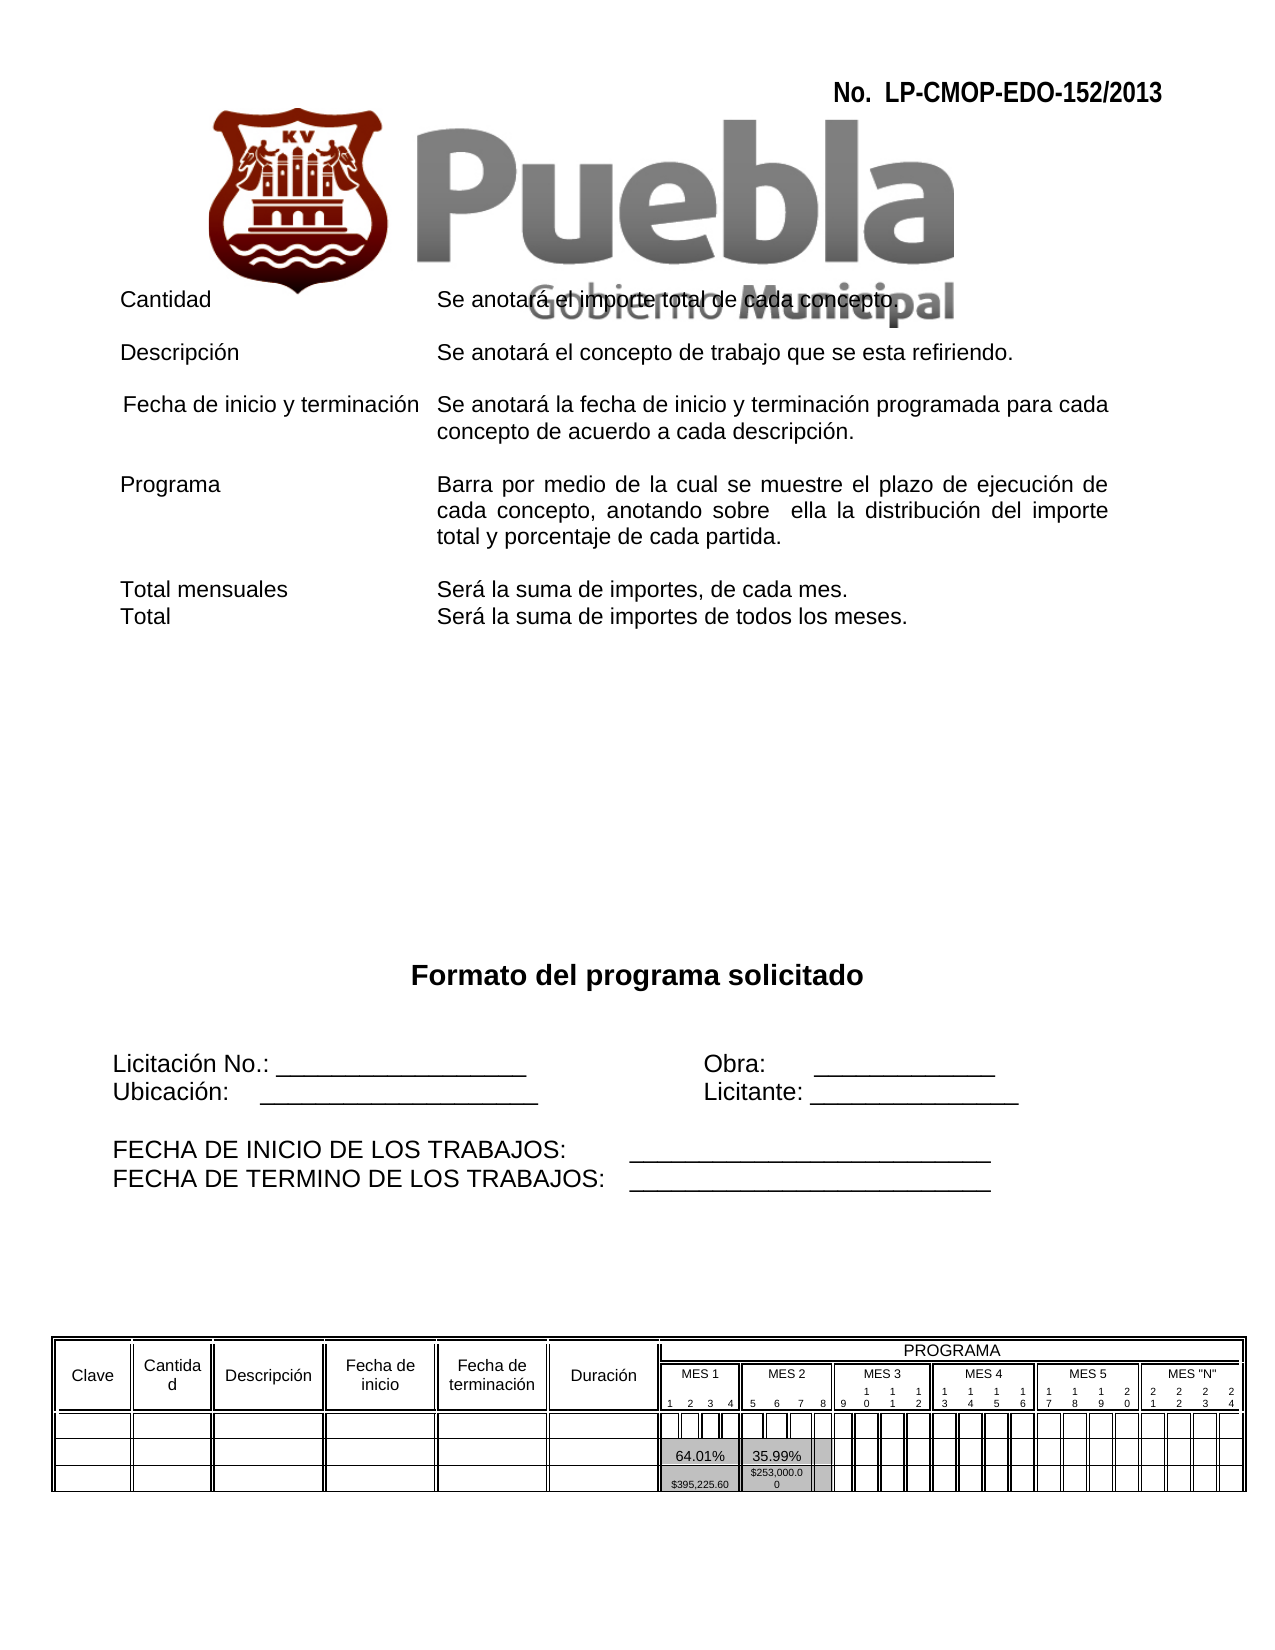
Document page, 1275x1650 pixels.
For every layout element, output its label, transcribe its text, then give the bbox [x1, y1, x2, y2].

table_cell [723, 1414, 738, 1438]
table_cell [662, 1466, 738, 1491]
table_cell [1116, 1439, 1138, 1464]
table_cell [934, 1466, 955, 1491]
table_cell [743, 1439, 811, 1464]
picture [208, 108, 954, 286]
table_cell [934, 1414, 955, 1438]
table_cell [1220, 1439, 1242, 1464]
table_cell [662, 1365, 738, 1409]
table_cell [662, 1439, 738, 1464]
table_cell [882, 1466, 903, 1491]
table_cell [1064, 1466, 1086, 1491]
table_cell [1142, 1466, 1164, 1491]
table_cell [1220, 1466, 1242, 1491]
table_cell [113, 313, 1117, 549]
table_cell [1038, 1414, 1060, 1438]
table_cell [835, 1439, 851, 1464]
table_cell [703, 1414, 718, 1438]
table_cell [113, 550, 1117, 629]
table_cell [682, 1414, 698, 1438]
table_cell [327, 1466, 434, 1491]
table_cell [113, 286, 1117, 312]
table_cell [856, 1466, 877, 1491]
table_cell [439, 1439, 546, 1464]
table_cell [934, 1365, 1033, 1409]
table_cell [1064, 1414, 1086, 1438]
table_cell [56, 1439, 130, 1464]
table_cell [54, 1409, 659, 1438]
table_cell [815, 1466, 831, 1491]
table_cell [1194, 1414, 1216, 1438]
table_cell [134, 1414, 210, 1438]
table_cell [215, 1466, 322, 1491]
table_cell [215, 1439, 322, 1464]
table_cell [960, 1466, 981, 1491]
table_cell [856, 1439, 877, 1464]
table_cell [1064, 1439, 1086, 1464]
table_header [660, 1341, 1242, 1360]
text Formato del programa solicitado [112, 957, 1162, 991]
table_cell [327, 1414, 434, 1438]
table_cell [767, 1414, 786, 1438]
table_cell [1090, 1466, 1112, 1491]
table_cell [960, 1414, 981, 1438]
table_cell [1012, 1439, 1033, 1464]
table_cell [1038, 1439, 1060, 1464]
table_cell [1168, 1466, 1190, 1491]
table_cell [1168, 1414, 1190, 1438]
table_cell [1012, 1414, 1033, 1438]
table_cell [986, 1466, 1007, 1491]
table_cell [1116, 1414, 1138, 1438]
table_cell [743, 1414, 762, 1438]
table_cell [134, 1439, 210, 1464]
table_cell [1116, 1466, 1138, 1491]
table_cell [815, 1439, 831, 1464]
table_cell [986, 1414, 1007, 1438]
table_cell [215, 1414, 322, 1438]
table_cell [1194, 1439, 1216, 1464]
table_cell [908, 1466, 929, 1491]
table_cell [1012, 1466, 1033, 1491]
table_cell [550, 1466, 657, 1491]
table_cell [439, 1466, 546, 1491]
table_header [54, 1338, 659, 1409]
text FECHA DE TERMINO DE LOS TRABAJOS: __________________________ [112, 1163, 1162, 1192]
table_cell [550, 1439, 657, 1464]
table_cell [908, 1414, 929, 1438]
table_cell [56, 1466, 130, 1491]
text Ubicación: ____________________ Licitante: _______________ [112, 1077, 1162, 1106]
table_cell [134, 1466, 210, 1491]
text Licitación No.: __________________ Obra: _____________ [112, 1048, 1162, 1077]
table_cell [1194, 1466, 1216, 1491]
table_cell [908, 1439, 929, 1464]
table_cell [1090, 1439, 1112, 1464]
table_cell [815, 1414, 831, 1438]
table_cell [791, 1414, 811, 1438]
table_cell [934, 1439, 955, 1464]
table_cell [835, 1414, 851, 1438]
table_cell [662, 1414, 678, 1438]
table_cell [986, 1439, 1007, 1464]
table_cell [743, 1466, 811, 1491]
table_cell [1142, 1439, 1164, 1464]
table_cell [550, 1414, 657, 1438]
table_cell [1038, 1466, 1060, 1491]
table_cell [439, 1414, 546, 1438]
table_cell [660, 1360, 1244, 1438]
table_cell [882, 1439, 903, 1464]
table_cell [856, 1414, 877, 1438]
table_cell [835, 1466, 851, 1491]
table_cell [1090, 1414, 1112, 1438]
text FECHA DE INICIO DE LOS TRABAJOS: __________________________ [112, 1135, 1162, 1163]
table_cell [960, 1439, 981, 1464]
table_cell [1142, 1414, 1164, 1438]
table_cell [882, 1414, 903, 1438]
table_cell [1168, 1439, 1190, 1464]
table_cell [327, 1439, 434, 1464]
